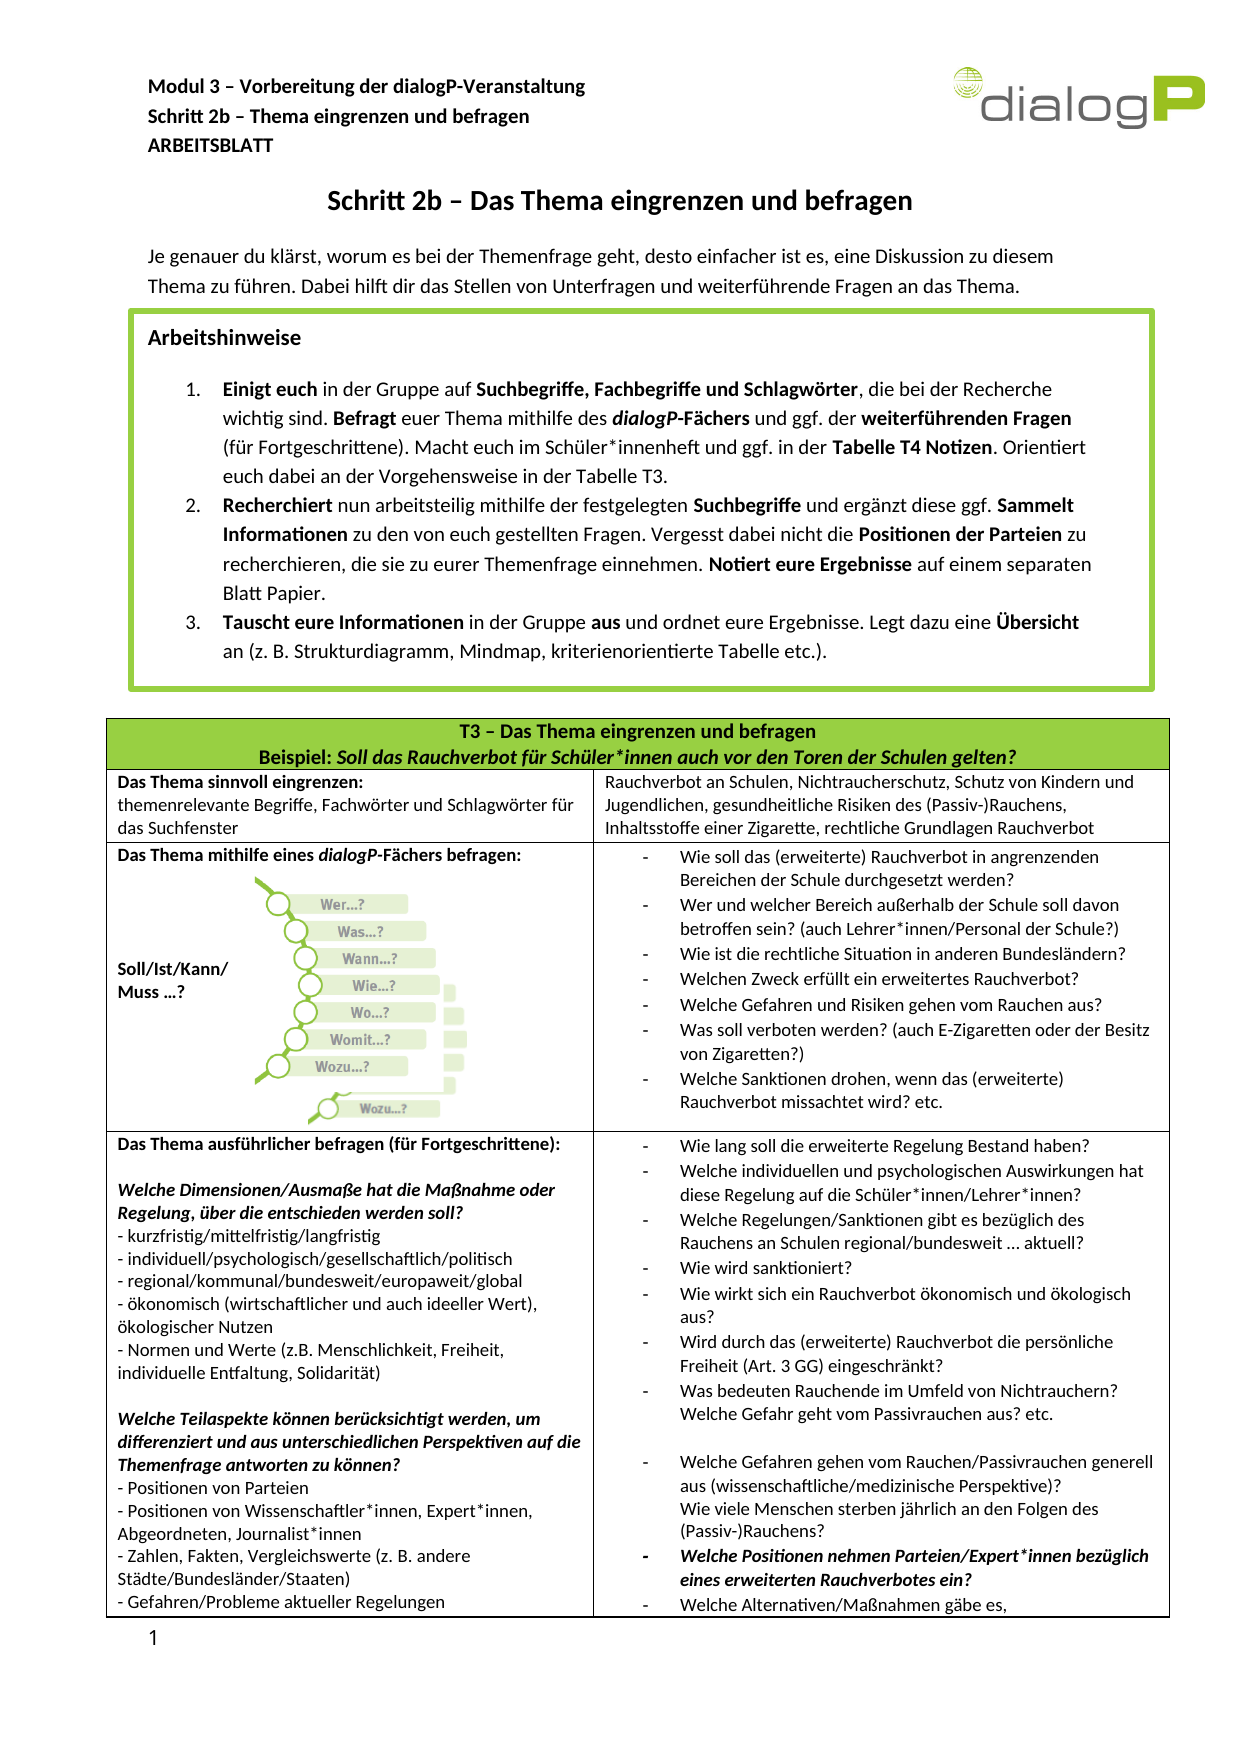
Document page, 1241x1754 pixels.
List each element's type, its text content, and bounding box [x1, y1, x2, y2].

picture [953, 67, 1205, 129]
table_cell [594, 1132, 1169, 1616]
table_cell Rauchverbot an Schulen, Nichtraucherschutz, Schutz von Kindern und Jugendlichen, gesundheitliche Risiken des (Passiv-)Rauchens, Inhaltsstoffe einer Zigarette, rechtliche Grundlagen Rauchverbot [594, 770, 1169, 842]
table_cell Das Thema mithilfe eines dialogP-Fächers befragen: Soll/Ist/Kann/ Muss …? [107, 843, 593, 1131]
table_header T3 – Das Thema eingrenzen und befragen Beispiel: Soll das Rauchverbot für Schüler*innen auch vor den Toren der Schulen gelten? [107, 719, 1169, 769]
text Schritt 2b – Das Thema eingrenzen und befragen [148, 182, 1093, 217]
list Einigt euch in der Gruppe auf Suchbegriffe, Fachbegriffe und Schlagwörter, die bei der Recherche wichtig sind. Befragt euer Thema mithilfe des dialogP-Fächers und ggf. der weiterführenden Fragen (für Fortgeschrittene). Macht euch im Schüler*innenheft und ggf. in der Tabelle T4 Notizen. Orientiert euch dabei an der Vorgehensweise in der Tabelle T3. [185, 376, 1093, 489]
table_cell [107, 1132, 593, 1616]
list Tauscht eure Informationen in der Gruppe aus und ordnet eure Ergebnisse. Legt dazu eine Übersicht an (z. B. Strukturdiagramm, Mindmap, kriterienorientierte Tabelle etc.). [185, 609, 1093, 664]
text Arbeitshinweise [148, 323, 1093, 351]
table_cell Das Thema sinnvoll eingrenzen: themenrelevante Begriffe, Fachwörter und Schlagwörter für das Suchfenster [107, 770, 593, 842]
list Recherchiert nun arbeitsteilig mithilfe der festgelegten Suchbegriffe und ergänzt diese ggf. Sammelt Informationen zu den von euch gestellten Fragen. Vergesst dabei nicht die Positionen der Parteien zu recherchieren, die sie zu eurer Themenfrage einnehmen. Notiert eure Ergebnisse auf einem separaten Blatt Papier. [185, 492, 1093, 605]
text Je genauer du klärst, worum es bei der Themenfrage geht, desto einfacher ist es, eine Diskussion zu diesem Thema zu führen. Dabei hilft dir das Stellen von Unterfragen und weiterführende Fragen an das Thema. [148, 244, 1093, 298]
table_cell Wie soll das (erweiterte) Rauchverbot in angrenzenden Bereichen der Schule durchgesetzt werden? Wer und welcher Bereich außerhalb der Schule soll davon betroffen sein? (auch Lehrer*innen/Personal der Schule?) Wie ist die rechtliche Situation in anderen Bundesländern? Welchen Zweck erfüllt ein erweitertes Rauchverbot? Welche Gefahren und Risiken gehen vom Rauchen aus? Was soll verboten werden? (auch E-Zigaretten oder der Besitz von Zigaretten?) Welche Sanktionen drohen, wenn das (erweiterte) Rauchverbot missachtet wird? etc. [594, 843, 1169, 1131]
picture [250, 871, 467, 1129]
